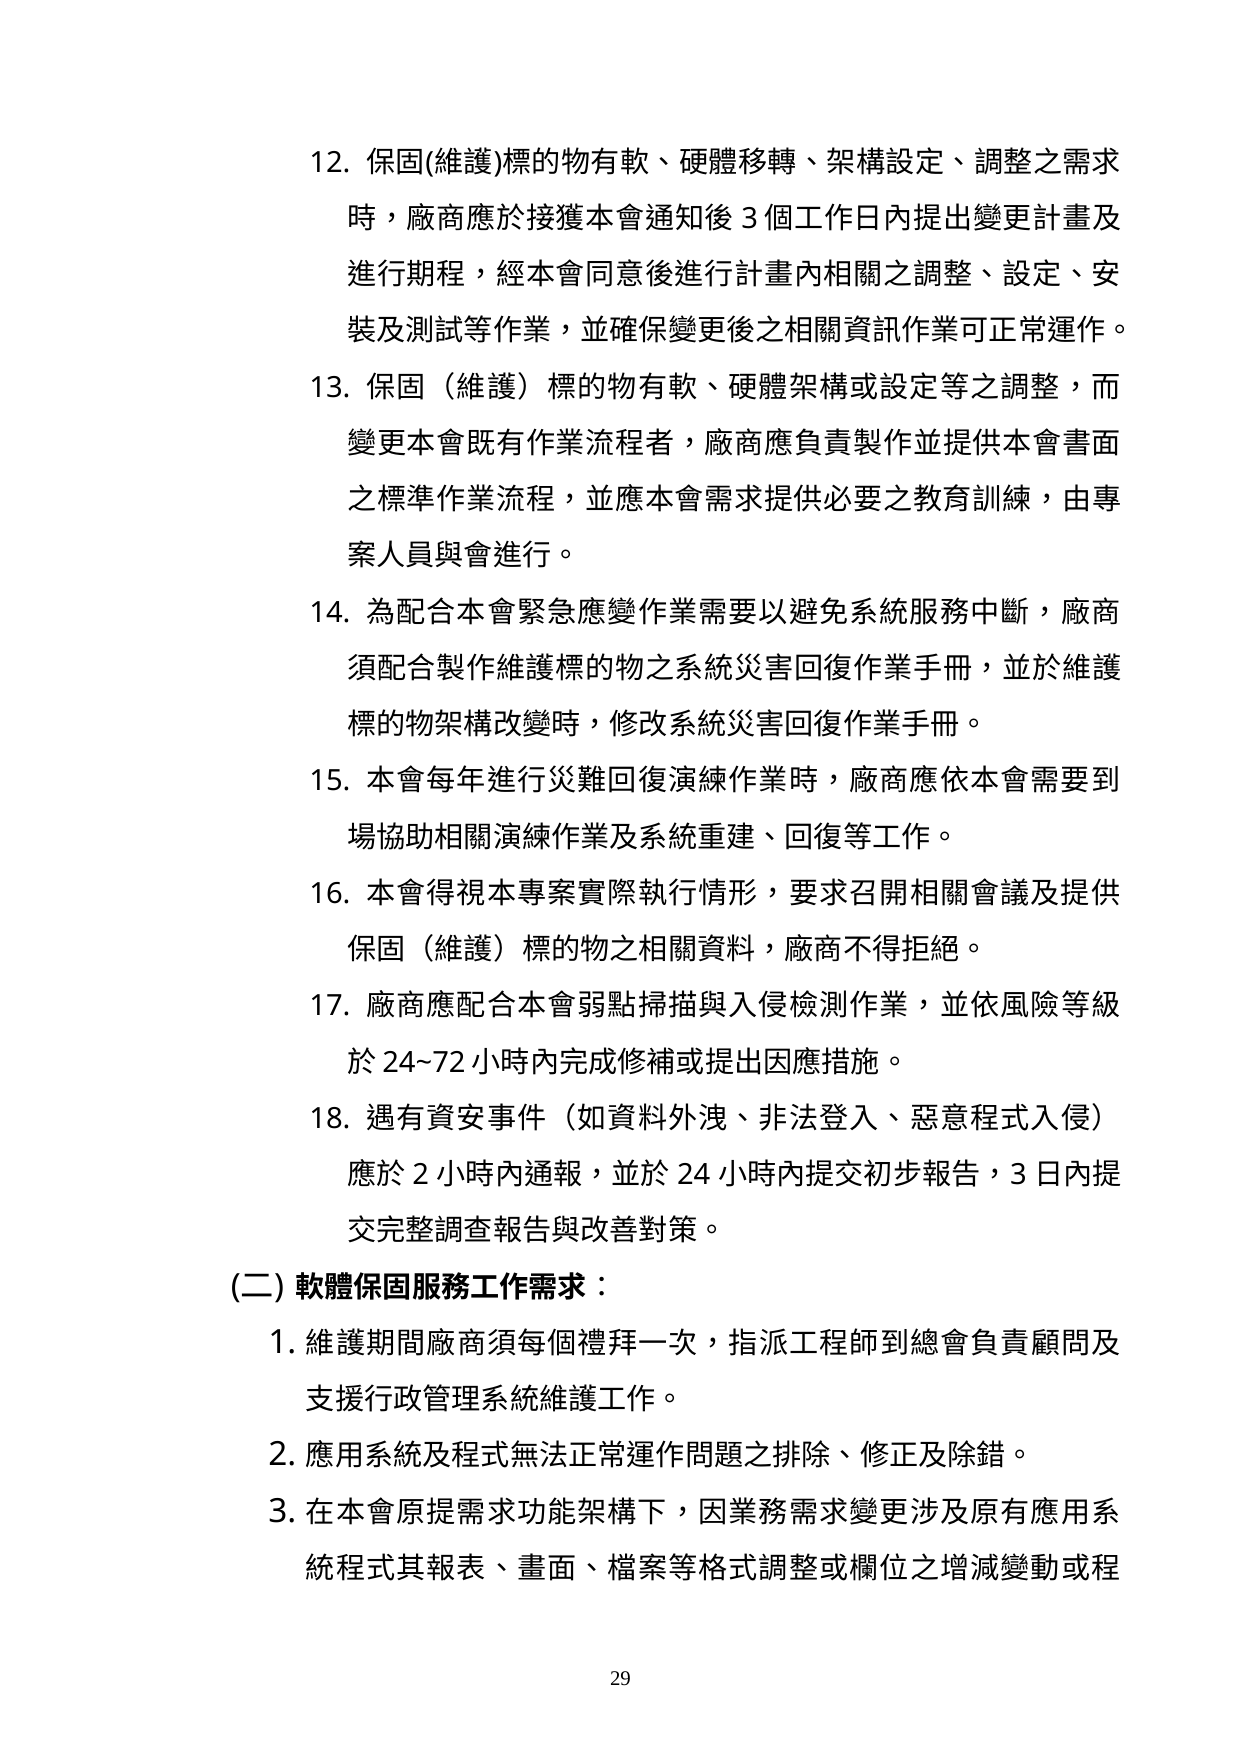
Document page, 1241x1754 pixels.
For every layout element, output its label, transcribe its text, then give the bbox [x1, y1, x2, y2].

list 軟體保固服務工作需求： [231, 1252, 1122, 1308]
list 維護期間廠商須每個禮拜一次，指派工程師到總會負責顧問及支援行政管理系統維護工作。 [268, 1308, 1122, 1421]
list 應用系統及程式無法正常運作問題之排除、修正及除錯。 [268, 1421, 1122, 1477]
list 廠商應配合本會弱點掃描與入侵檢測作業，並依風險等級於24~72小時內完成修補或提出因應措施。 [309, 971, 1122, 1083]
list 為配合本會緊急應變作業需要以避免系統服務中斷，廠商須配合製作維護標的物之系統災害回復作業手冊，並於維護標的物架構改變時，修改系統災害回復作業手冊。 [309, 577, 1122, 746]
list 遇有資安事件（如資料外洩、非法登入、惡意程式入侵），應於 2 小時內通報，並於 24 小時內提交初步報告，3 日內提交完整調查報告與改善對策。 [309, 1083, 1122, 1252]
list 保固（維護）標的物有軟、硬體架構或設定等之調整，而變更本會既有作業流程者，廠商應負責製作並提供本會書面之標準作業流程，並應本會需求提供必要之教育訓練，由專案人員與會進行。 [309, 352, 1122, 577]
list 本會得視本專案實際執行情形，要求召開相關會議及提供保固（維護）標的物之相關資料，廠商不得拒絕。 [309, 858, 1122, 971]
list 保固(維護)標的物有軟、硬體移轉、架構設定、調整之需求時，廠商應於接獲本會通知後3個工作日內提出變更計畫及進行期程，經本會同意後進行計畫內相關之調整、設定、安裝及測試等作業，並確保變更後之相關資訊作業可正常運作。 [309, 127, 1122, 352]
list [268, 1477, 1122, 1589]
list 本會每年進行災難回復演練作業時，廠商應依本會需要到場協助相關演練作業及系統重建、回復等工作。 [309, 746, 1122, 858]
